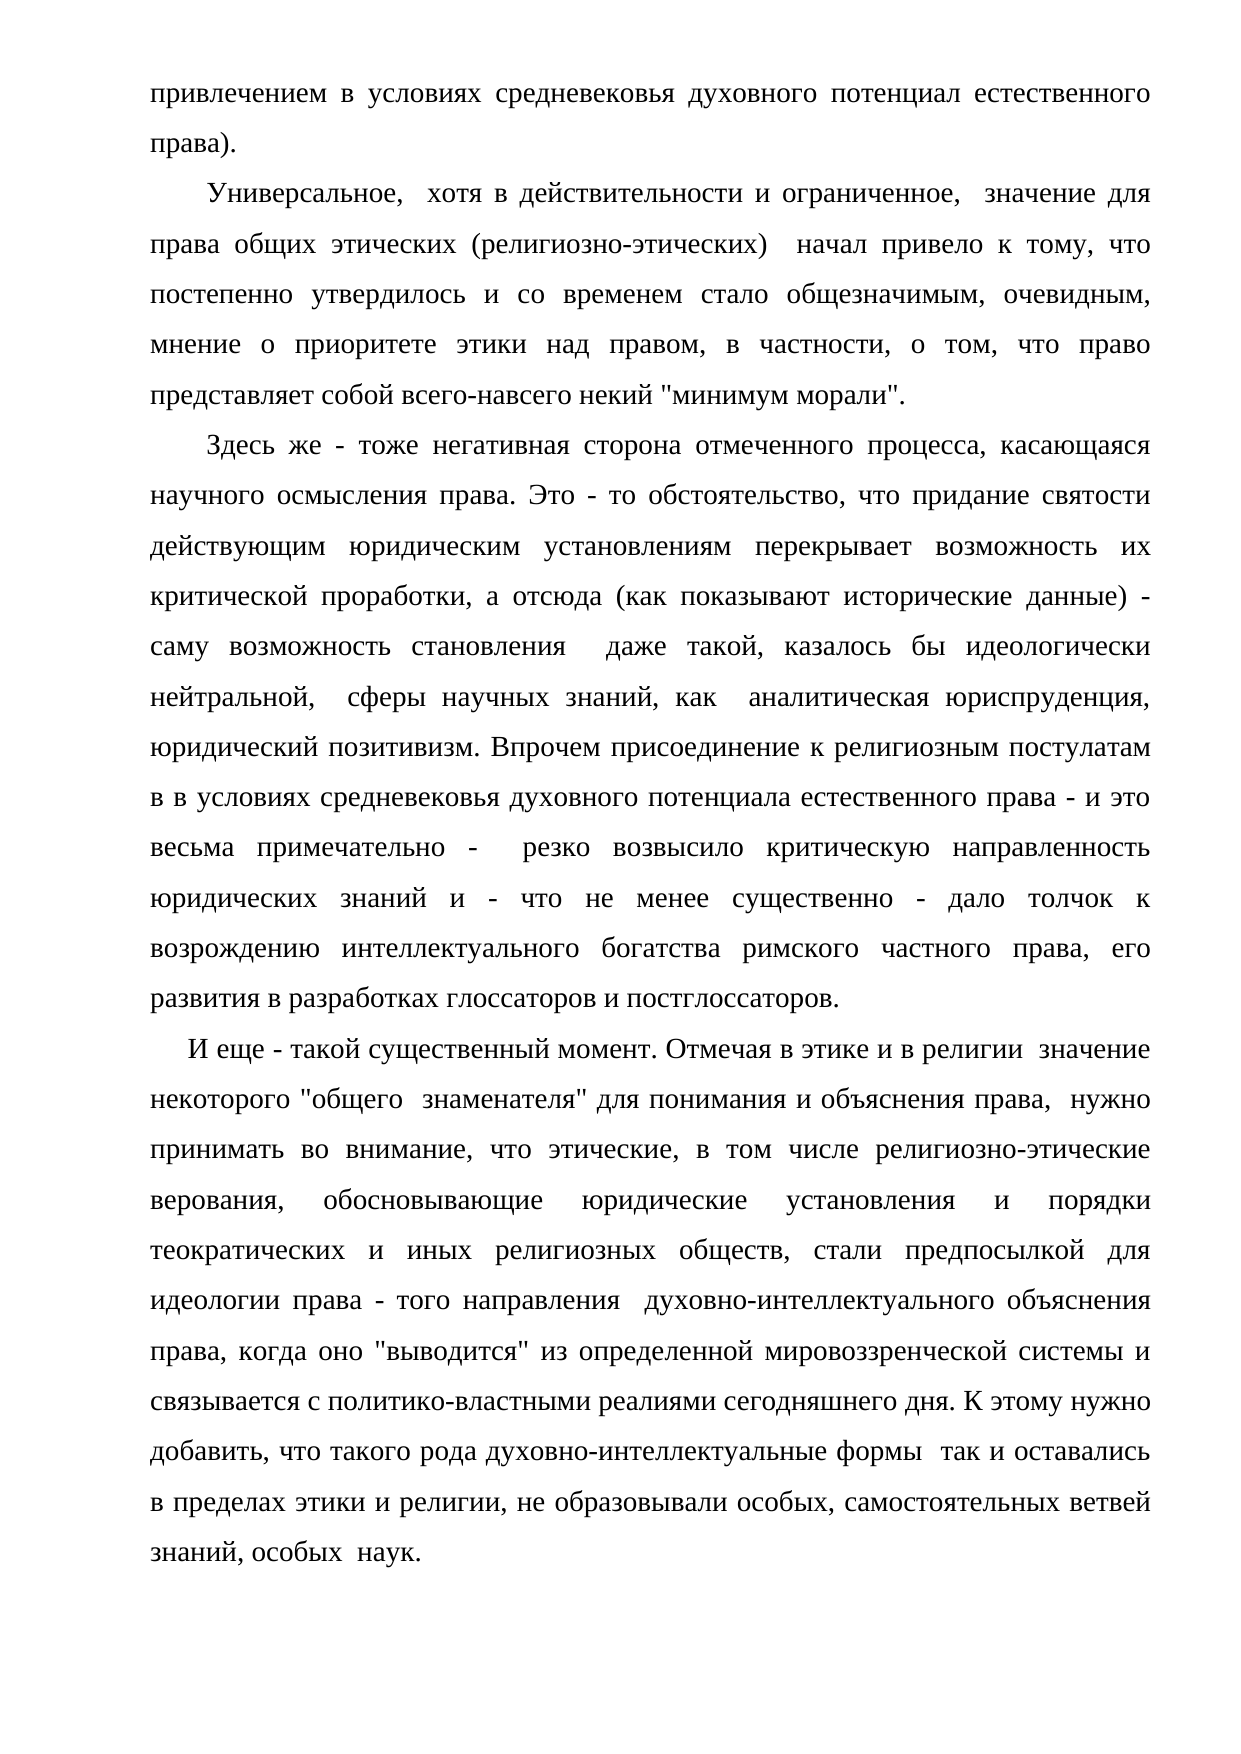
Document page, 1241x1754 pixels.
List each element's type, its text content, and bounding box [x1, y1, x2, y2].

text И еще - такой существенный момент. Отмечая в этике и в религии значение некоторого "общего знаменателя" для понимания и объяснения права, нужно принимать во внимание, что этические, в том числе религиозно-этические верования, обосновывающие юридические установления и порядки теократических и иных религиозных обществ, стали предпосылкой для идеологии права - того направления духовно-интеллектуального объяснения права, когда оно "выводится" из определенной мировоззренческой системы и связывается с политико-властными реалиями сегодняшнего дня. К этому нужно добавить, что такого рода духовно-интеллектуальные формы так и оставались в пределах этики и религии, не образовывали особых, самостоятельных ветвей знаний, особых наук. [150, 1031, 1152, 1567]
text Универсальное, хотя в действительности и ограниченное, значение для права общих этических (религиозно-этических) начал привело к тому, что постепенно утвердилось и со временем стало общезначимым, очевидным, мнение о приоритете этики над правом, в частности, о том, что право представляет собой всего-навсего некий "минимум морали". [150, 176, 1152, 410]
text Здесь же - тоже негативная сторона отмеченного процесса, касающаяся научного осмысления права. Это - то обстоятельство, что придание святости действующим юридическим установлениям перекрывает возможность их критической проработки, а отсюда (как показывают исторические данные) - саму возможность становления даже такой, казалось бы идеологически нейтральной, сферы научных знаний, как аналитическая юриспруденция, юридический позитивизм. Впрочем присоединение к религиозным постулатам в в условиях средневековья духовного потенциала естественного права - и это весьма примечательно - резко возвысило критическую направленность юридических знаний и - что не менее существенно - дало толчок к возрождению интеллектуального богатства римского частного права, его развития в разработках глоссаторов и постглоссаторов. [150, 427, 1152, 1014]
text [150, 75, 1152, 159]
